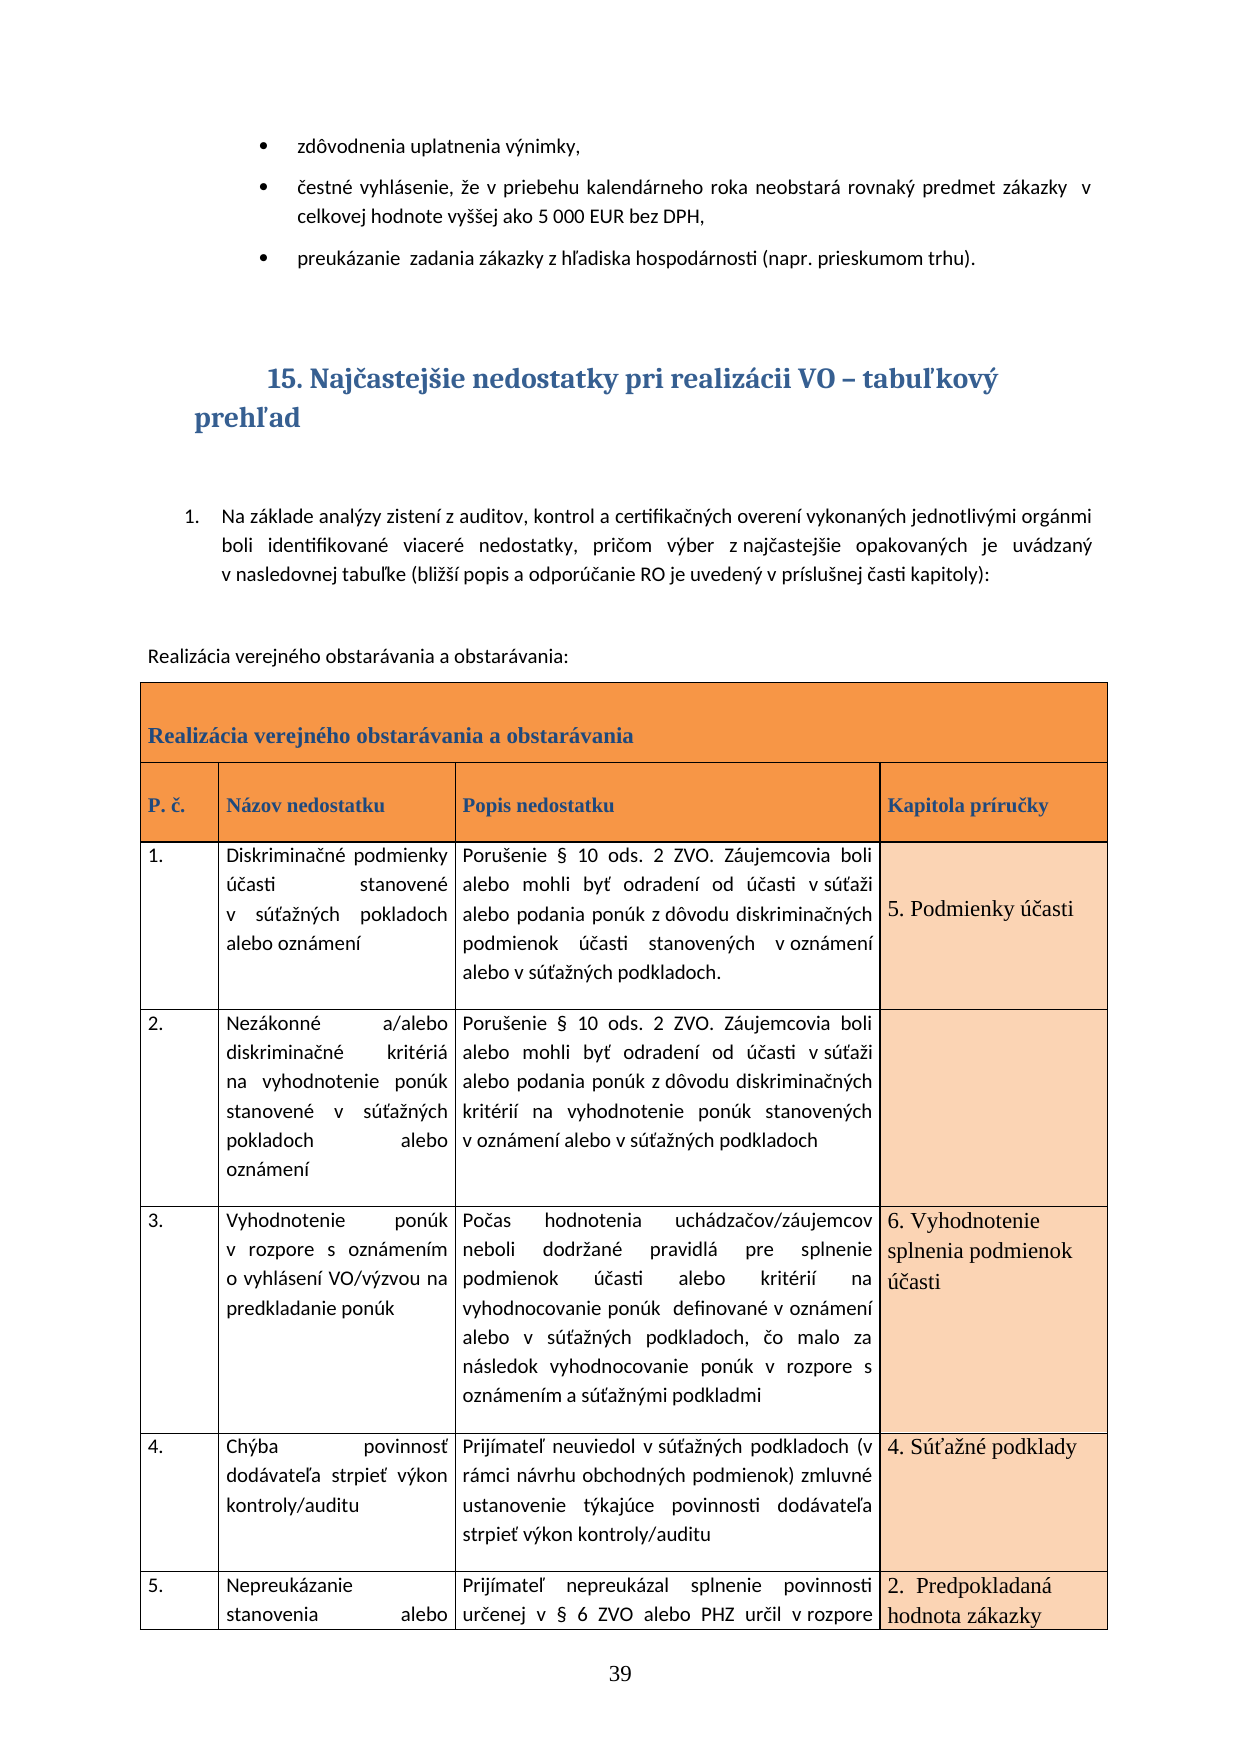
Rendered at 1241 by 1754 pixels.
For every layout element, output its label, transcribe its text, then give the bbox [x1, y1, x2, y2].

table_cell Popis nedostatku [456, 763, 879, 841]
table_cell Kapitola príručky [881, 763, 1107, 841]
subtitle 15. Najčastejšie nedostatky pri realizácii VO – tabuľkový prehľad [194, 362, 1093, 434]
list Na základe analýzy zistení z auditov, kontrol a certifikačných overení vykonaných jednotlivými orgánmi boli identifikované viaceré nedostatky, pričom výber z najčastejšie opakovaných je uvádzaný v nasledovnej tabuľke (bližší popis a odporúčanie RO je uvedený v príslušnej časti kapitoly): [184, 503, 1093, 587]
table_cell Porušenie § 10 ods. 2 ZVO. Záujemcovia boli alebo mohli byť odradení od účasti v súťaži alebo podania ponúk z dôvodu diskriminačných kritérií na vyhodnotenie ponúk stanovených v oznámení alebo v súťažných podkladoch [456, 1010, 879, 1206]
table_cell Porušenie § 10 ods. 2 ZVO. Záujemcovia boli alebo mohli byť odradení od účasti v súťaži alebo podania ponúk z dôvodu diskriminačných podmienok účasti stanovených v oznámení alebo v súťažných podkladoch. [456, 843, 879, 1009]
table_cell Prijímateľ neuviedol v súťažných podkladoch (v rámci návrhu obchodných podmienok) zmluvné ustanovenie týkajúce povinnosti dodávateľa strpieť výkon kontroly/auditu [456, 1434, 879, 1571]
table_cell 4. Súťažné podklady [881, 1434, 1107, 1571]
table_cell 2. Predpokladaná hodnota zákazky [881, 1572, 1107, 1629]
table_cell 3. [141, 1207, 218, 1432]
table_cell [456, 1572, 879, 1629]
table_cell Počas hodnotenia uchádzačov/záujemcov neboli dodržané pravidlá pre splnenie podmienok účasti alebo kritérií na vyhodnocovanie ponúk definované v oznámení alebo v súťažných podkladoch, čo malo za následok vyhodnocovanie ponúk v rozpore s oznámením a súťažnými podkladmi [456, 1207, 879, 1432]
table_cell P. č. [141, 763, 218, 841]
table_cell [219, 1572, 455, 1629]
table_cell 2. [141, 1010, 218, 1206]
table_header Realizácia verejného obstarávania a obstarávania [141, 683, 1107, 762]
table_cell 4. [141, 1434, 218, 1571]
text Realizácia verejného obstarávania a obstarávania: [148, 643, 1093, 668]
list preukázanie zadania zákazky z hľadiska hospodárnosti (napr. prieskumom trhu). [260, 245, 1093, 271]
table_cell 6. Vyhodnotenie splnenia podmienok účasti 7. Vyhodnotenie ponúk [881, 1207, 1107, 1432]
table_cell Názov nedostatku [219, 763, 455, 841]
list zdôvodnenia uplatnenia výnimky, [260, 133, 1093, 158]
table_cell [881, 1010, 1107, 1206]
table_cell 5. Podmienky účasti [881, 843, 1107, 1009]
table_cell 5. [141, 1572, 218, 1629]
list čestné vyhlásenie, že v priebehu kalendárneho roka neobstará rovnaký predmet zákazky v celkovej hodnote vyššej ako 5 000 EUR bez DPH, [260, 174, 1093, 229]
table_cell 1. [141, 843, 218, 1009]
table_cell Chýba povinnosť dodávateľa strpieť výkon kontroly/auditu [219, 1434, 455, 1571]
table_cell Vyhodnotenie ponúk v rozpore s oznámením o vyhlásení VO/výzvou na predkladanie ponúk [219, 1207, 455, 1432]
table_cell Diskriminačné podmienky účasti stanovené v súťažných pokladoch alebo oznámení [219, 843, 455, 1009]
table_cell Nezákonné a/alebo diskriminačné kritériá na vyhodnotenie ponúk stanovené v súťažných pokladoch alebo oznámení [219, 1010, 455, 1206]
